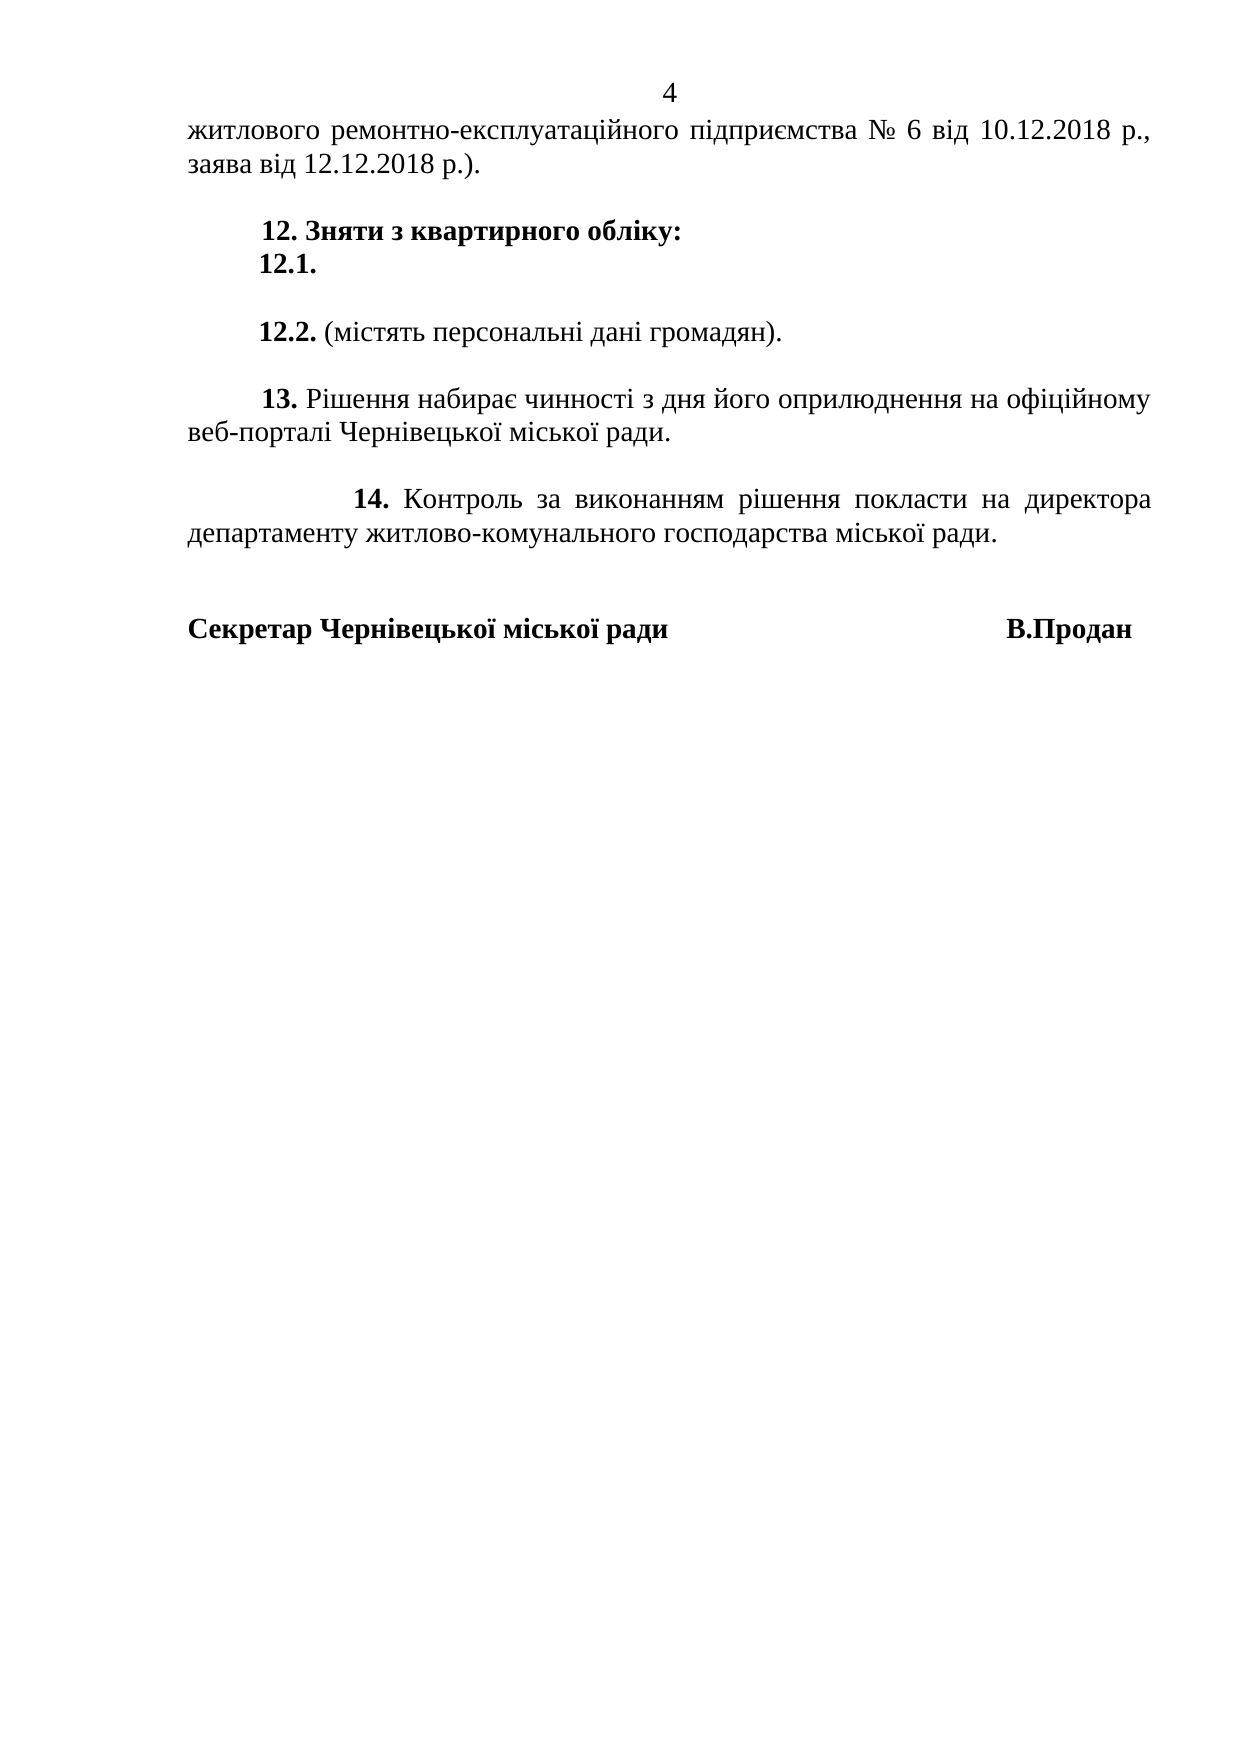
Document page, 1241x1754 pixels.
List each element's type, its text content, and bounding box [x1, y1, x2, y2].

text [187, 112, 1152, 179]
text 14. Контроль за виконанням рішення покласти на директора департаменту житлово-комунального господарства міської ради. [187, 481, 1152, 548]
text Секретар Чернівецької міської ради В.Продан [187, 611, 1152, 644]
text 13. Рішення набирає чинності з дня його оприлюднення на офіційному веб-порталі Чернівецької міської ради. [187, 381, 1152, 448]
text 12.2. (містять персональні дані громадян). [187, 314, 1152, 347]
text 12. Зняти з квартирного обліку: [187, 213, 1152, 247]
text 12.1. [187, 247, 1152, 280]
